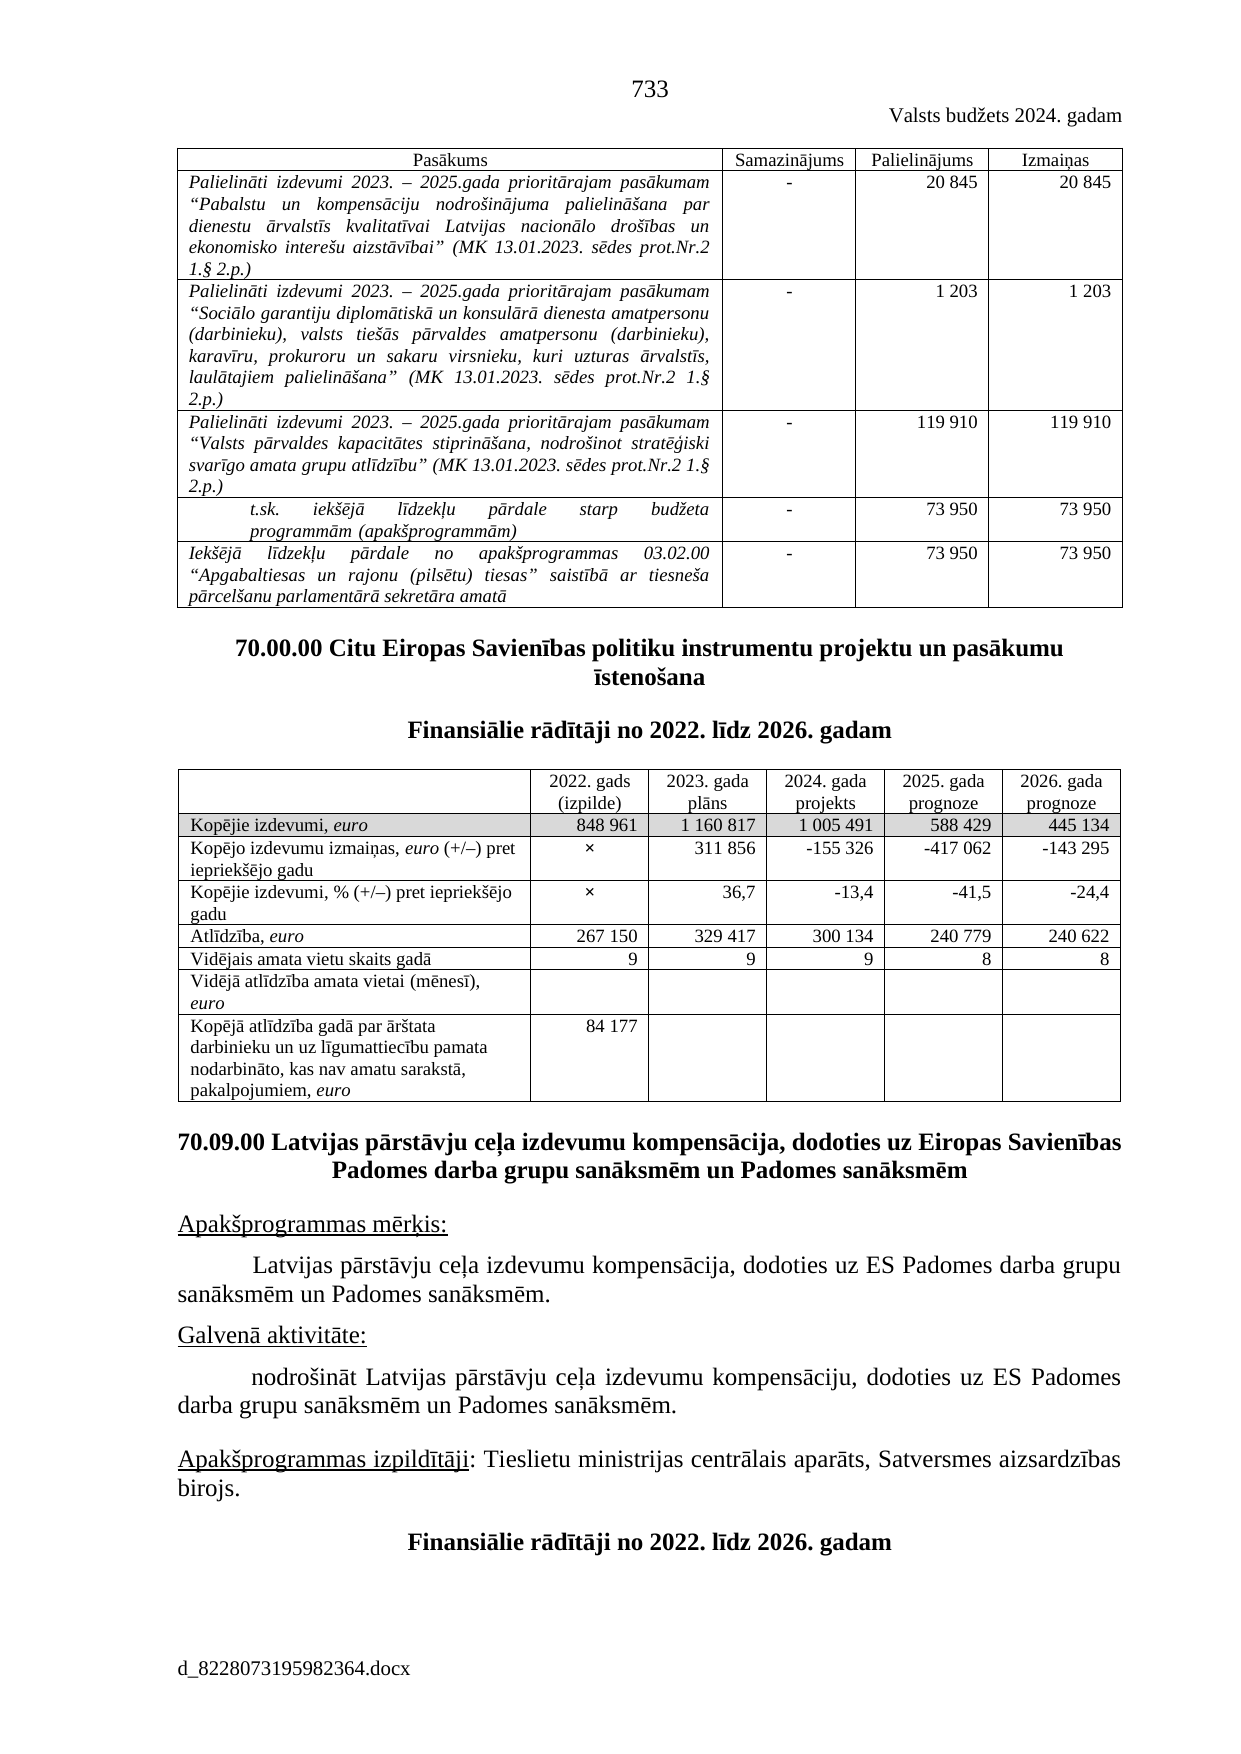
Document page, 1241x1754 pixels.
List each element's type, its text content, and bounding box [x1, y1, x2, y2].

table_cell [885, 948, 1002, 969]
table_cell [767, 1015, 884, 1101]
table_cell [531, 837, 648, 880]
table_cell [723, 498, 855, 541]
text Apakšprogrammas mērķis: [177, 1209, 1122, 1238]
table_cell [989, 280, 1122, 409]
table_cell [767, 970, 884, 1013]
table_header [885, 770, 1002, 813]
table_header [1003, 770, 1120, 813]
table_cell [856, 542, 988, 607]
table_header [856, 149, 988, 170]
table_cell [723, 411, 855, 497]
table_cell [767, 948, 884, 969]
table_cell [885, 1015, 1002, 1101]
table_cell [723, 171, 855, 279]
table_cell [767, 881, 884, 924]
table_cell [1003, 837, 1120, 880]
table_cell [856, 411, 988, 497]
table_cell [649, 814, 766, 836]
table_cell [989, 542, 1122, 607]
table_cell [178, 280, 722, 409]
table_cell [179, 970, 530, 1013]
text Finansiālie rādītāji no 2022. līdz 2026. gadam [177, 715, 1122, 744]
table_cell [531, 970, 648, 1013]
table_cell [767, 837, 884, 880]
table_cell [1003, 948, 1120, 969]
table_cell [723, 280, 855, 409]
text Apakšprogrammas izpildītāji: Tieslietu ministrijas centrālais aparāts, Satversmes aizsardzības birojs. [177, 1444, 1122, 1502]
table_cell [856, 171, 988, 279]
text 70.00.00 Citu Eiropas Savienības politiku instrumentu projektu un pasākumu īstenošana [177, 633, 1122, 690]
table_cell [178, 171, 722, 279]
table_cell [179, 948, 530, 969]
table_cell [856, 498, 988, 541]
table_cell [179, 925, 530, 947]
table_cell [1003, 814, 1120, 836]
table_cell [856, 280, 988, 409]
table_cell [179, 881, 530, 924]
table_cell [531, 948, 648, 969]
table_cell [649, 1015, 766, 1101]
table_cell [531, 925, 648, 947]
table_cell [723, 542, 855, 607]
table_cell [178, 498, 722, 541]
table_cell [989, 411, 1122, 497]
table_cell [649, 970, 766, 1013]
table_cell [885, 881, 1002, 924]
text Latvijas pārstāvju ceļa izdevumu kompensācija, dodoties uz ES Padomes darba grupu sanāksmēm un Padomes sanāksmēm. [177, 1251, 1122, 1308]
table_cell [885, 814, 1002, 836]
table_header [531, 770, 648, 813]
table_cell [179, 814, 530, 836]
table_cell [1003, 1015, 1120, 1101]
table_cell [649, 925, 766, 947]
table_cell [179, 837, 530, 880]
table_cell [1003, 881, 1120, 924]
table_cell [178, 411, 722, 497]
text Finansiālie rādītāji no 2022. līdz 2026. gadam [177, 1527, 1122, 1556]
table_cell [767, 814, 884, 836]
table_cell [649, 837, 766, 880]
text nodrošināt Latvijas pārstāvju ceļa izdevumu kompensāciju, dodoties uz ES Padomes darba grupu sanāksmēm un Padomes sanāksmēm. [177, 1362, 1122, 1419]
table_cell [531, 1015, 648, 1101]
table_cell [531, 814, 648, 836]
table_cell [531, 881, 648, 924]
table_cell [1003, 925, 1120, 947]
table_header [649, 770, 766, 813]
text 70.09.00 Latvijas pārstāvju ceļa izdevumu kompensācija, dodoties uz Eiropas Savienības Padomes darba grupu sanāksmēm un Padomes sanāksmēm [177, 1127, 1122, 1184]
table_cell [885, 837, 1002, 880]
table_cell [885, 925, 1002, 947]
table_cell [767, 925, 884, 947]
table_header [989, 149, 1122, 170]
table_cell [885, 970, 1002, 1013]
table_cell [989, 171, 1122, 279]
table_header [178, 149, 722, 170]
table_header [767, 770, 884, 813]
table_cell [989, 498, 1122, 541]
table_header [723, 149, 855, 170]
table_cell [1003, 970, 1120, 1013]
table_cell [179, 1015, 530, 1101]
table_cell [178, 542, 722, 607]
text Galvenā aktivitāte: [177, 1321, 1122, 1349]
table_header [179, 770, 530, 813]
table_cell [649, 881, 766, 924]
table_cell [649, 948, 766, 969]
